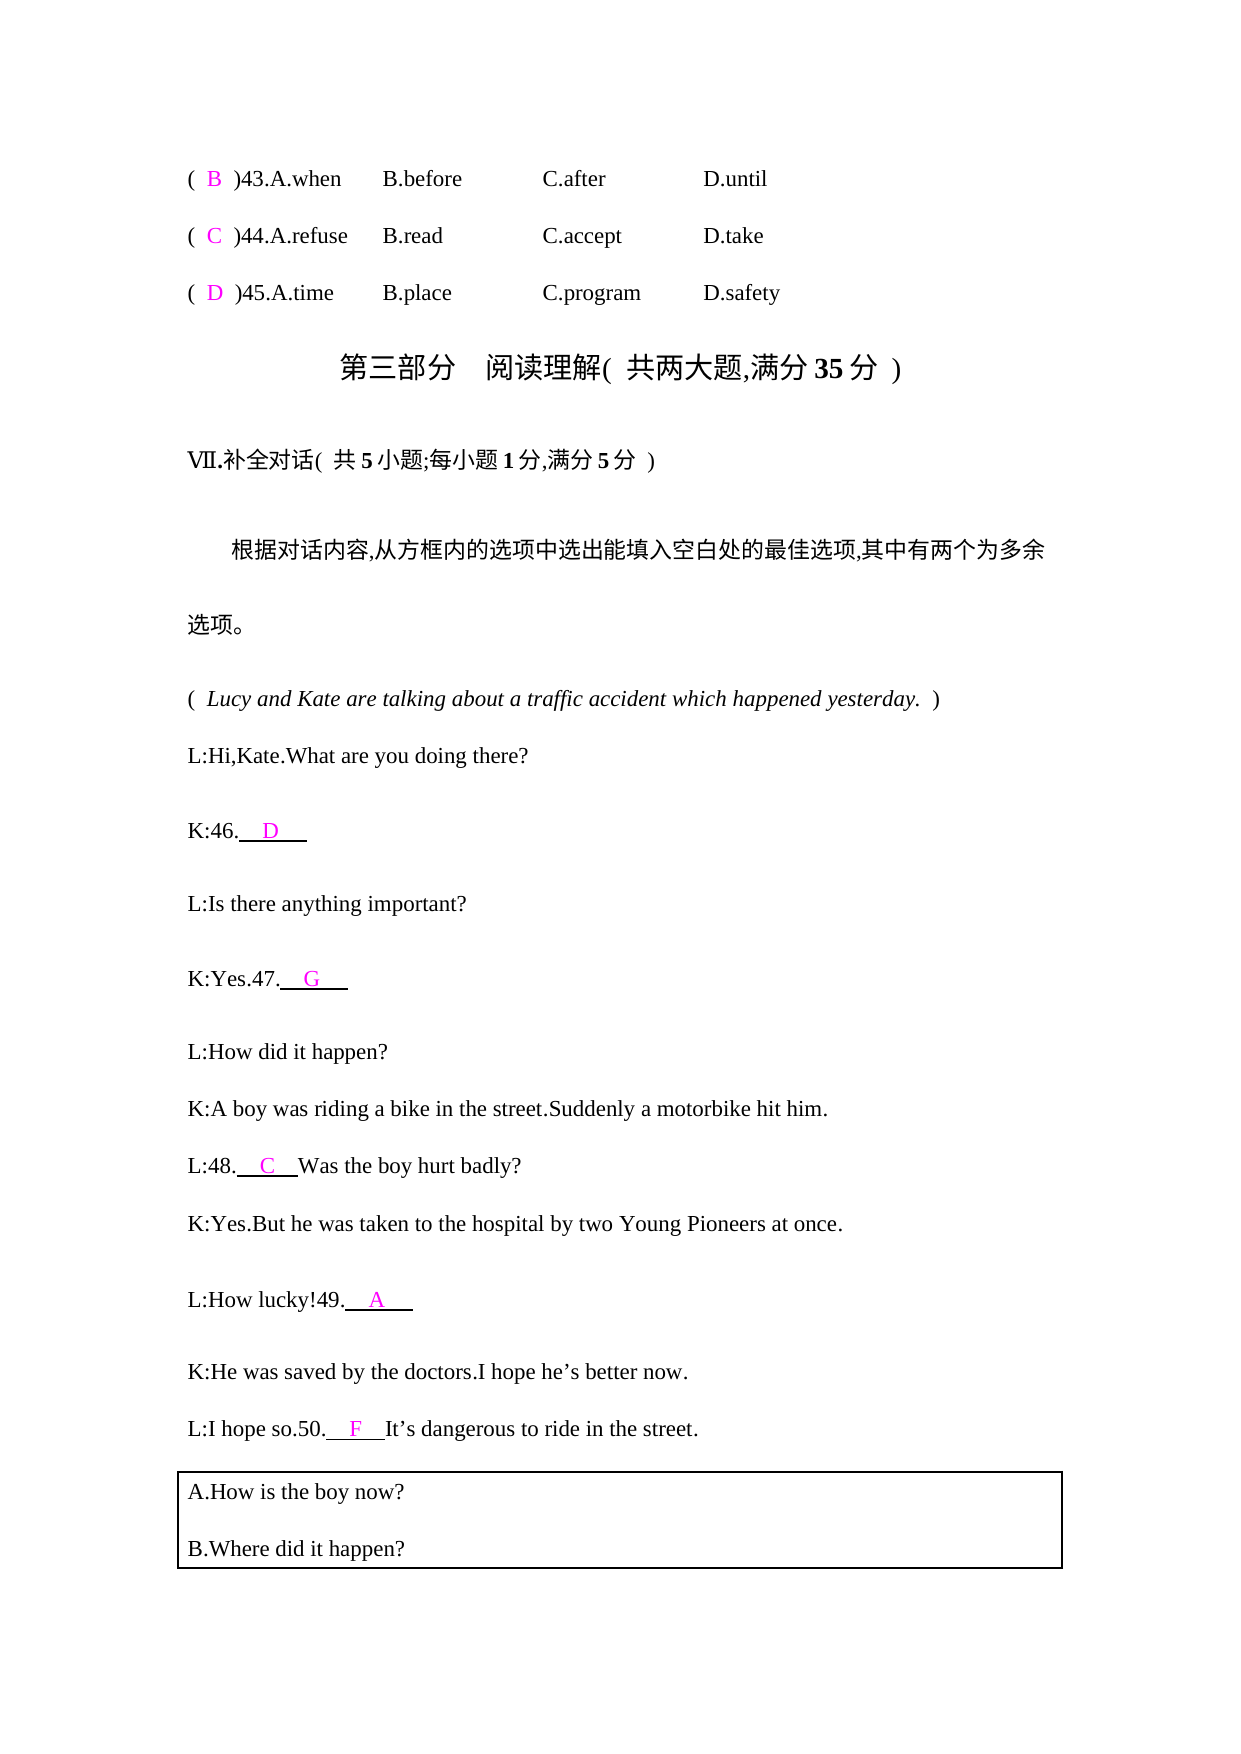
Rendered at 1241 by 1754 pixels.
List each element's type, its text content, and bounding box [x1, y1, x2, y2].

text ( D )45.A.time B.place C.program D.safety [187, 276, 1053, 309]
text A.How is the boy now? [179, 1473, 1061, 1507]
text L:How did it happen? [187, 1035, 1053, 1067]
text L:How lucky!49. A [187, 1264, 1053, 1329]
text K:He was saved by the doctors.I hope he’s better now. [187, 1355, 1053, 1388]
text ( C )44.A.refuse B.read C.accept D.take [187, 219, 1053, 252]
text L:48. C Was the boy hurt badly? [187, 1149, 1053, 1182]
text K:Yes.But he was taken to the hospital by two Young Pioneers at once. [187, 1207, 1053, 1240]
text B.Where did it happen? [179, 1528, 1061, 1567]
text ( B )43.A.when B.before C.after D.until [187, 162, 1053, 194]
text ( Lucy and Kate are talking about a traffic accident which happened yesterday. ) [187, 682, 1053, 714]
text L:I hope so.50. F It’s dangerous to ride in the street. [187, 1412, 1053, 1445]
text K:A boy was riding a bike in the street.Suddenly a motorbike hit him. [187, 1092, 1053, 1124]
text K:46. D [187, 796, 1053, 861]
text 根据对话内容,从方框内的选项中选出能填入空白处的最佳选项,其中有两个为多余选项。 [187, 516, 1053, 656]
text L:Hi,Kate.What are you doing there? [187, 739, 1053, 771]
text K:Yes.47. G [187, 944, 1053, 1009]
text Ⅶ.补全对话( 共5小题;每小题1分,满分5分 ) [187, 426, 1053, 491]
text L:Is there anything important? [187, 887, 1053, 919]
text 第三部分 阅读理解( 共两大题,满分35分 ) [187, 333, 1053, 398]
